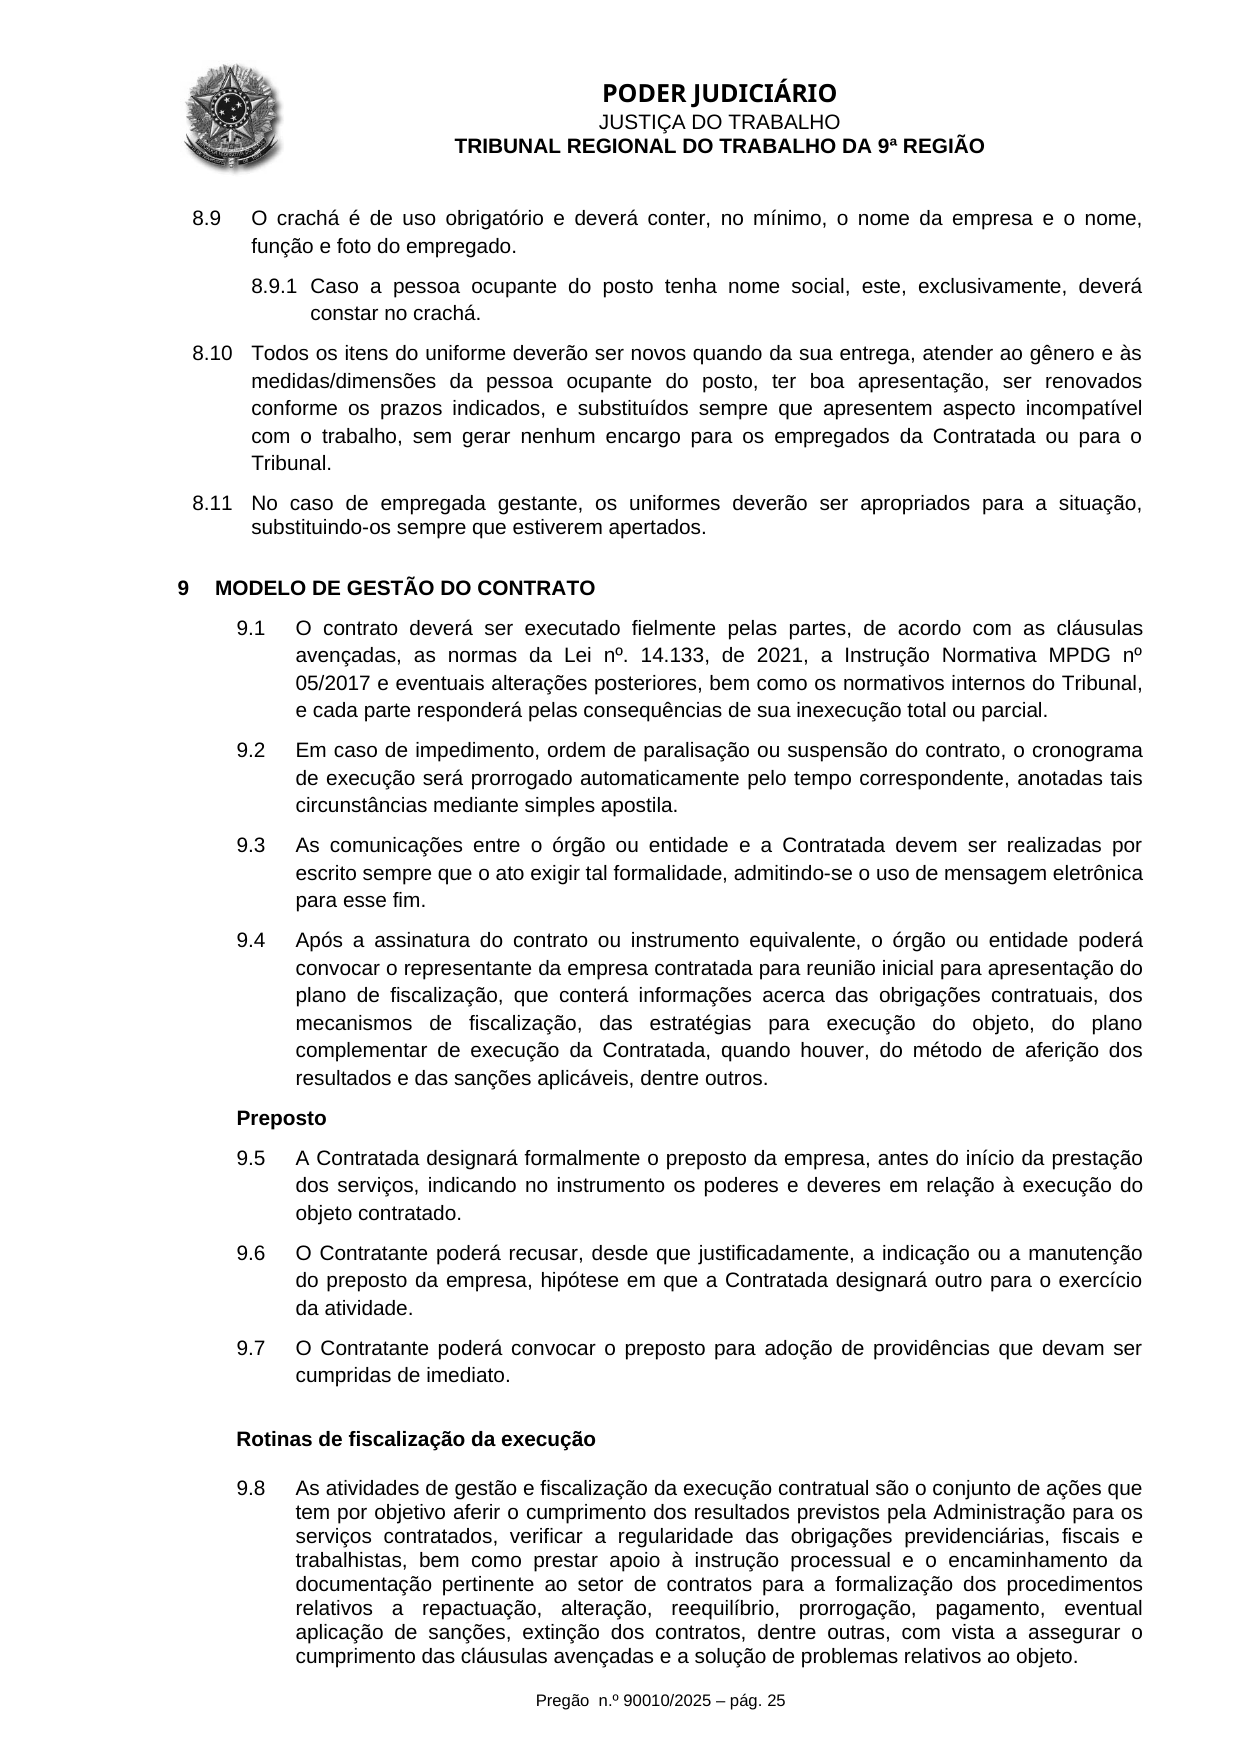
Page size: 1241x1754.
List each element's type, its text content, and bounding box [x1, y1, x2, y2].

list Todos os itens do uniforme deverão ser novos quando da sua entrega, atender ao gênero e às medidas/dimensões da pessoa ocupante do posto, ter boa apresentação, ser renovados conforme os prazos indicados, e substituídos sempre que apresentem aspecto incompatível com o trabalho, sem gerar nenhum encargo para os empregados da Contratada ou para o Tribunal. [192, 341, 1144, 475]
list As comunicações entre o órgão ou entidade e a Contratada devem ser realizadas por escrito sempre que o ato exigir tal formalidade, admitindo-se o uso de mensagem eletrônica para esse fim. [236, 833, 1144, 912]
text Preposto [236, 1106, 1144, 1129]
list Após a assinatura do contrato ou instrumento equivalente, o órgão ou entidade poderá convocar o representante da empresa contratada para reunião inicial para apresentação do plano de fiscalização, que conterá informações acerca das obrigações contratuais, dos mecanismos de fiscalização, das estratégias para execução do objeto, do plano complementar de execução da Contratada, quando houver, do método de aferição dos resultados e das sanções aplicáveis, dentre outros. [236, 928, 1144, 1089]
list As atividades de gestão e fiscalização da execução contratual são o conjunto de ações que tem por objetivo aferir o cumprimento dos resultados previstos pela Administração para os serviços contratados, verificar a regularidade das obrigações previdenciárias, fiscais e trabalhistas, bem como prestar apoio à instrução processual e o encaminhamento da documentação pertinente ao setor de contratos para a formalização dos procedimentos relativos a repactuação, alteração, reequilíbrio, prorrogação, pagamento, eventual aplicação de sanções, extinção dos contratos, dentre outras, com vista a assegurar o cumprimento das cláusulas avençadas e a solução de problemas relativos ao objeto. [236, 1476, 1144, 1668]
picture [180, 60, 285, 177]
list O Contratante poderá convocar o preposto para adoção de providências que devam ser cumpridas de imediato. [236, 1336, 1144, 1387]
list A Contratada designará formalmente o preposto da empresa, antes do início da prestação dos serviços, indicando no instrumento os poderes e deveres em relação à execução do objeto contratado. [236, 1146, 1144, 1224]
text Rotinas de fiscalização da execução [236, 1427, 1144, 1451]
list MODELO DE GESTÃO DO CONTRATO [177, 576, 1146, 599]
list Em caso de impedimento, ordem de paralisação ou suspensão do contrato, o cronograma de execução será prorrogado automaticamente pelo tempo correspondente, anotadas tais circunstâncias mediante simples apostila. [236, 738, 1144, 817]
list O contrato deverá ser executado fielmente pelas partes, de acordo com as cláusulas avençadas, as normas da Lei nº. 14.133, de 2021, a Instrução Normativa MPDG nº 05/2017 e eventuais alterações posteriores, bem como os normativos internos do Tribunal, e cada parte responderá pelas consequências de sua inexecução total ou parcial. [236, 616, 1144, 722]
list No caso de empregada gestante, os uniformes deverão ser apropriados para a situação, substituindo-os sempre que estiverem apertados. [192, 491, 1144, 539]
list O crachá é de uso obrigatório e deverá conter, no mínimo, o nome da empresa e o nome, função e foto do empregado. [192, 206, 1144, 258]
list O Contratante poderá recusar, desde que justificadamente, a indicação ou a manutenção do preposto da empresa, hipótese em que a Contratada designará outro para o exercício da atividade. [236, 1241, 1144, 1319]
list Caso a pessoa ocupante do posto tenha nome social, este, exclusivamente, deverá constar no crachá. [251, 274, 1144, 325]
